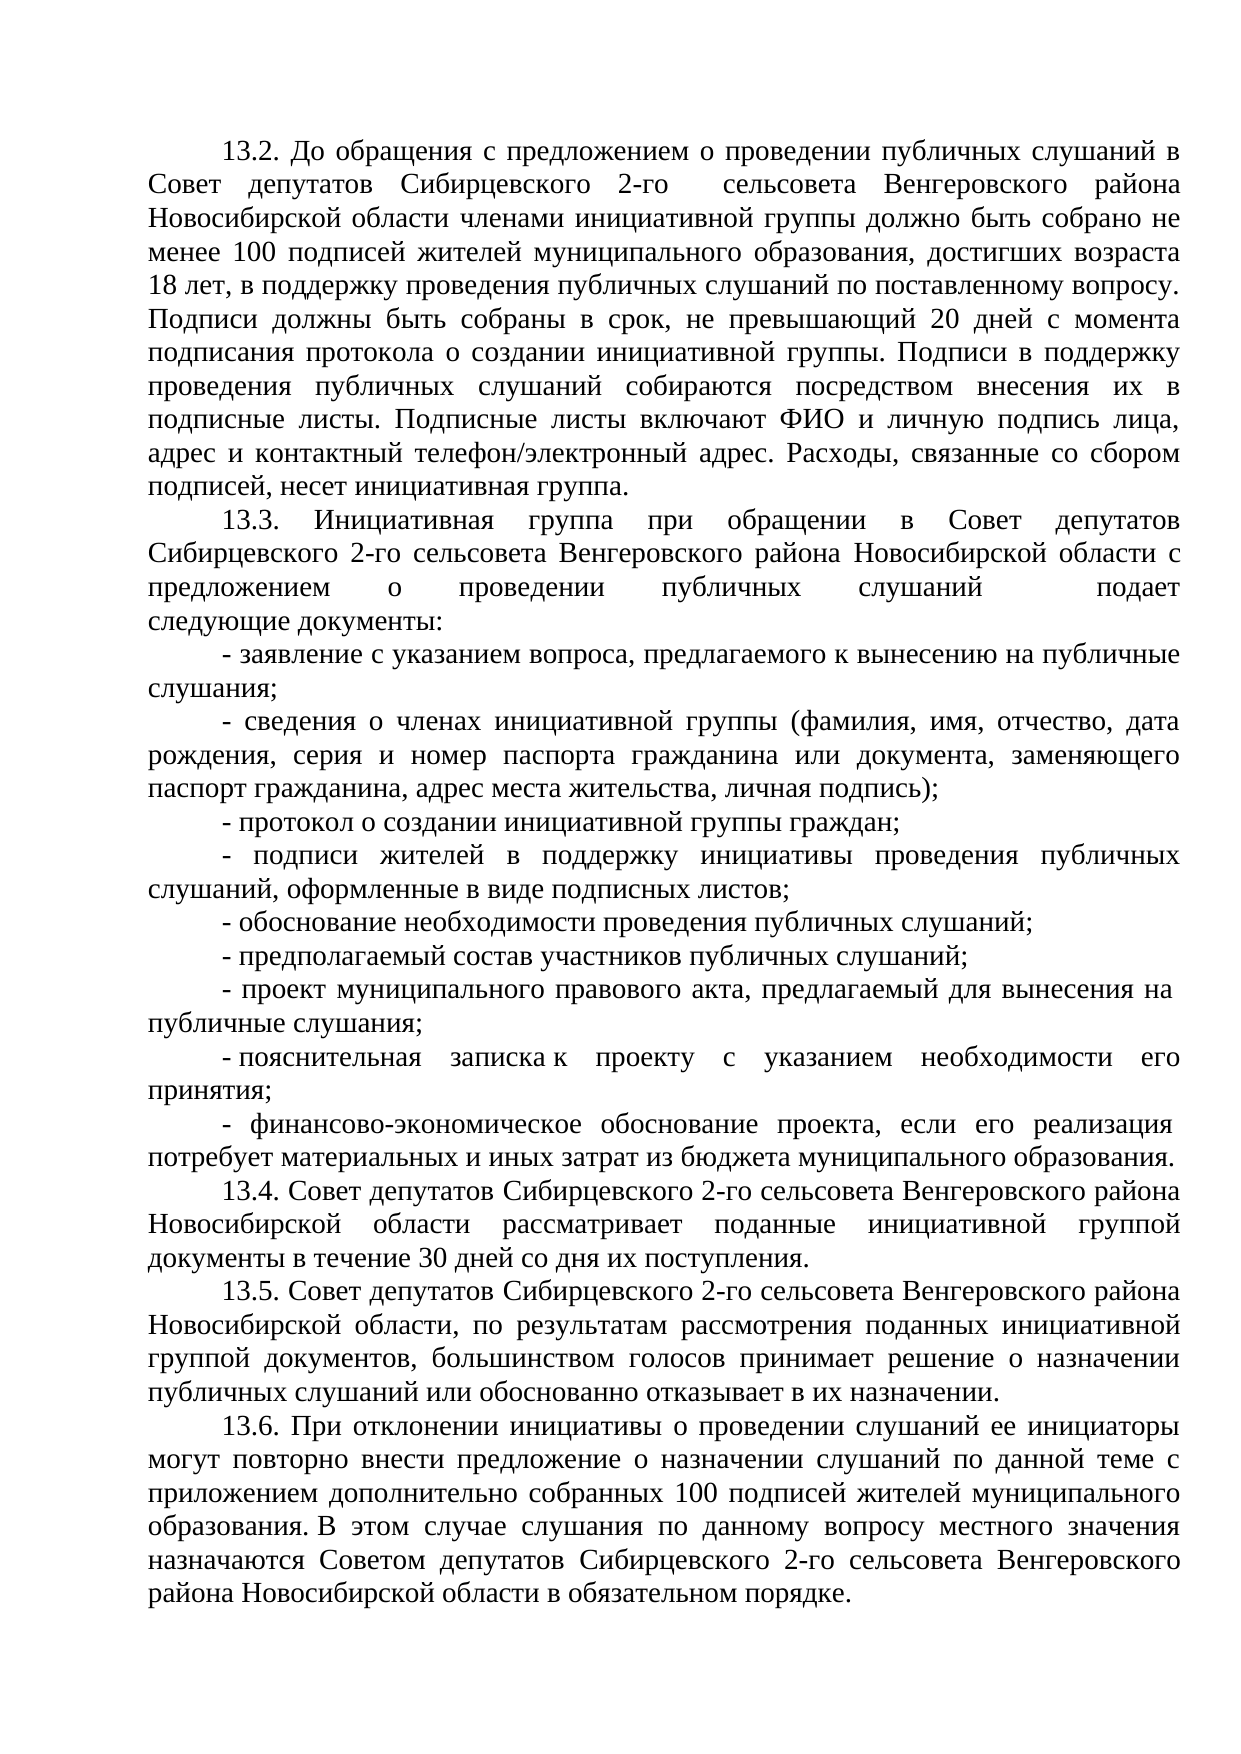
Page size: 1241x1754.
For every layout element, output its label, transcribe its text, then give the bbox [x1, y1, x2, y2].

text 13.4. Совет депутатов Сибирцевского 2-го сельсовета Венгеровского района Новосибирской области рассматривает поданные инициативной группой документы в течение 30 дней со дня их поступления. [148, 1173, 1181, 1273]
text - пояснительная записка к проекту с указанием необходимости его принятия; [148, 1039, 1181, 1106]
text - обоснование необходимости проведения публичных слушаний; [148, 904, 1181, 938]
text - сведения о членах инициативной группы (фамилия, имя, отчество, дата рождения, серия и номер паспорта гражданина или документа, заменяющего паспорт гражданина, адрес места жительства, личная подпись); [148, 703, 1181, 804]
text 13.5. Совет депутатов Сибирцевского 2-го сельсовета Венгеровского района Новосибирской области, по результатам рассмотрения поданных инициативной группой документов, большинством голосов принимает решение о назначении публичных слушаний или обоснованно отказывает в их назначении. [148, 1273, 1181, 1408]
text 13.6. При отклонении инициативы о проведении слушаний ее инициаторы могут повторно внести предложение о назначении слушаний по данной теме с приложением дополнительно собранных 100 подписей жителей муниципального образования. В этом случае слушания по данному вопросу местного значения назначаются Советом депутатов Сибирцевского 2-го сельсовета Венгеровского района Новосибирской области в обязательном порядке. [148, 1408, 1181, 1609]
text - заявление с указанием вопроса, предлагаемого к вынесению на публичные слушания; [148, 636, 1181, 703]
text - протокол о создании инициативной группы граждан; [148, 804, 1181, 837]
text - проект муниципального правового акта, предлагаемый для вынесения на публичные слушания; [148, 972, 1181, 1039]
text 13.2. До обращения с предложением о проведении публичных слушаний в Совет депутатов Сибирцевского 2-го сельсовета Венгеровского района Новосибирской области членами инициативной группы должно быть собрано не менее 100 подписей жителей муниципального образования, достигших возраста 18 лет, в поддержку проведения публичных слушаний по поставленному вопросу. Подписи должны быть собраны в срок, не превышающий 20 дней с момента подписания протокола о создании инициативной группы. Подписи в поддержку проведения публичных слушаний собираются посредством внесения их в подписные листы. Подписные листы включают ФИО и личную подпись лица, адрес и контактный телефон/электронный адрес. Расходы, связанные со сбором подписей, несет инициативная группа. [148, 133, 1181, 502]
text 13.3. Инициативная группа при обращении в Совет депутатов Сибирцевского 2-го сельсовета Венгеровского района Новосибирской области с предложением о проведении публичных слушаний подает следующие документы: [148, 502, 1181, 636]
text - финансово-экономическое обоснование проекта, если его реализация потребует материальных и иных затрат из бюджета муниципального образования. [148, 1106, 1181, 1173]
text - подписи жителей в поддержку инициативы проведения публичных слушаний, оформленные в виде подписных листов; [148, 837, 1181, 904]
text - предполагаемый состав участников публичных слушаний; [148, 938, 1181, 972]
